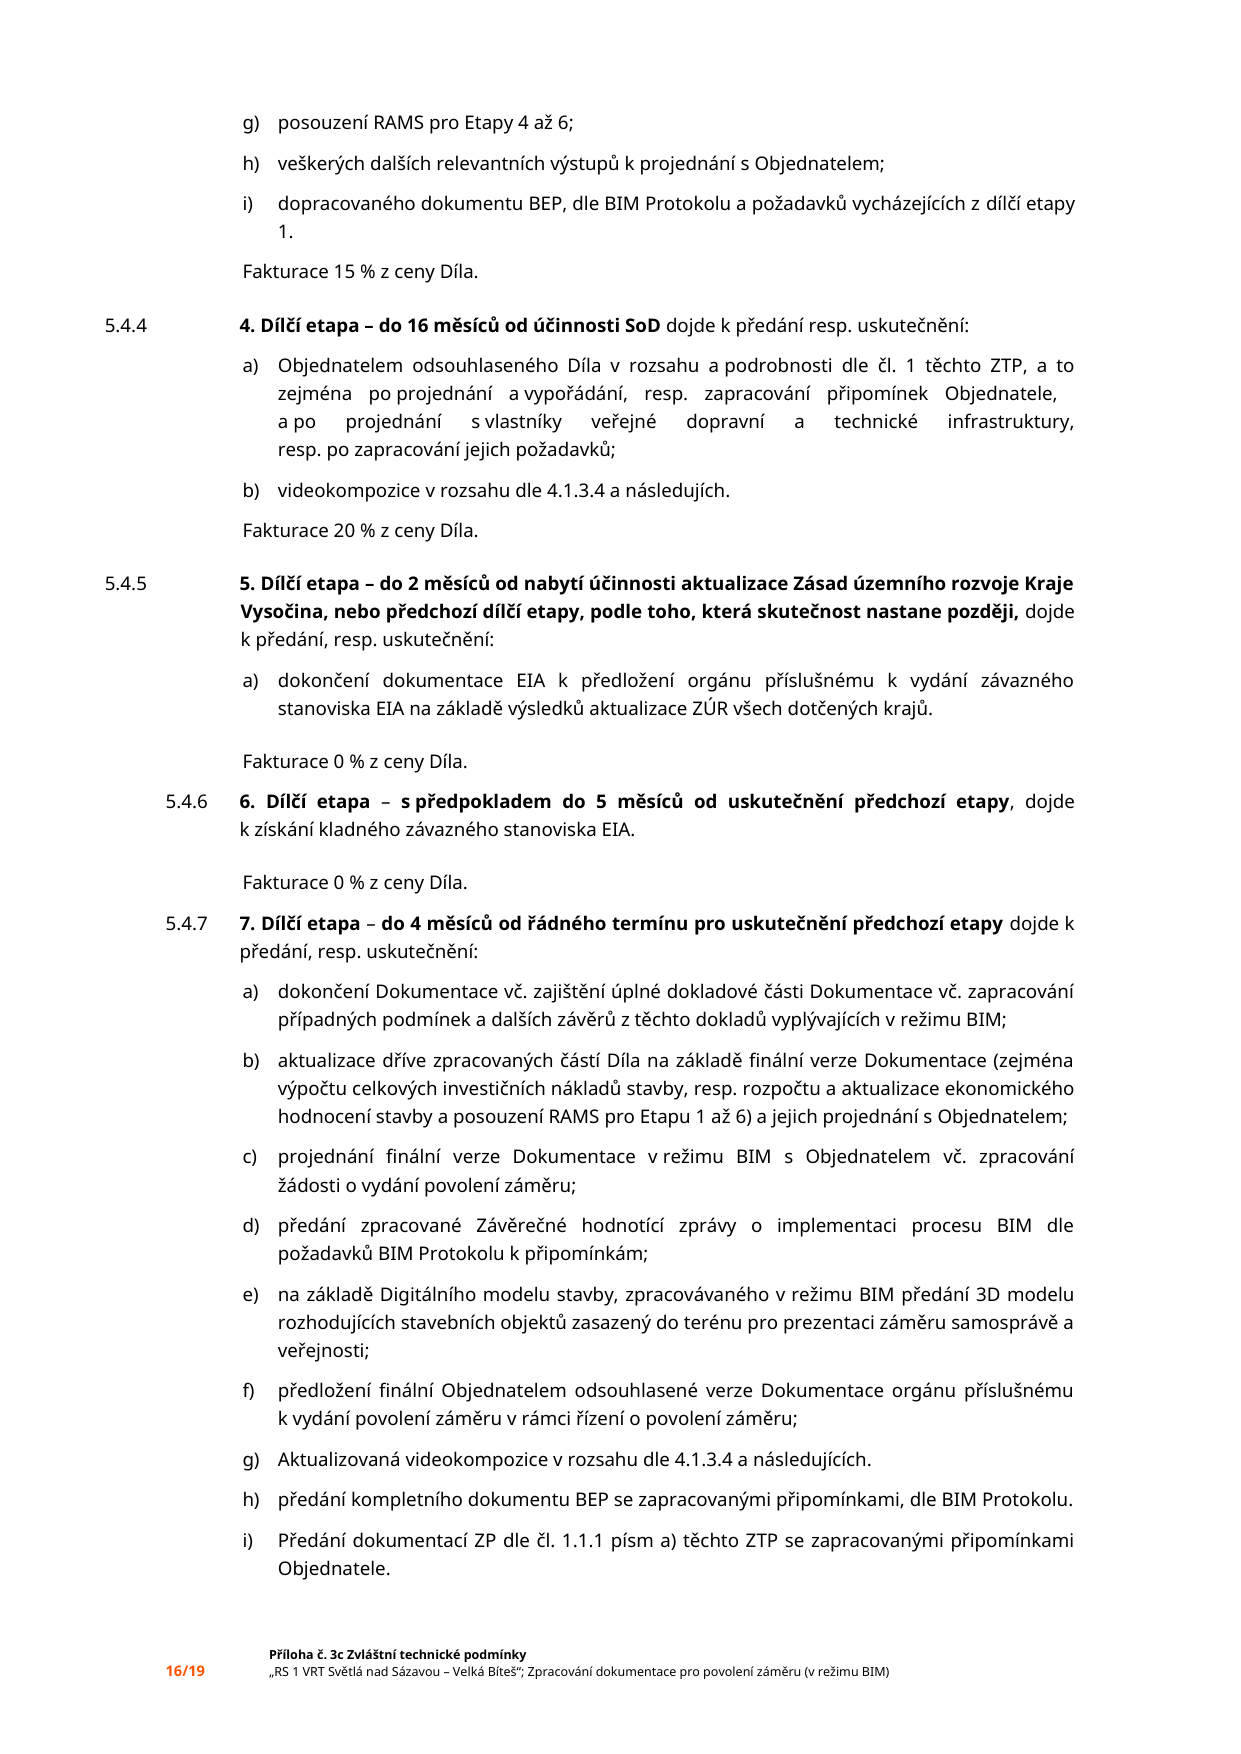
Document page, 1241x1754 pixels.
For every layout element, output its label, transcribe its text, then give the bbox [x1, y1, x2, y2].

list dokončení dokumentace EIA k předložení orgánu příslušnému k vydání závazného stanoviska EIA na základě výsledků aktualizace ZÚR všech dotčených krajů. [242, 667, 1075, 721]
list předání kompletního dokumentu BEP se zapracovanými připomínkami, dle BIM Protokolu. [242, 1487, 1075, 1512]
list Objednatelem odsouhlaseného Díla v rozsahu a podrobnosti dle čl. 1 těchto ZTP, a to zejména po projednání a vypořádání, resp. zapracování připomínek Objednatele, a po projednání s vlastníky veřejné dopravní a technické infrastruktury, resp. po zapracování jejich požadavků; [242, 352, 1075, 462]
text veškerých dalších relevantních výstupů k projednání s Objednatelem; [242, 150, 1075, 175]
text Fakturace 0 % z ceny Díla. [242, 748, 1075, 774]
list videokompozice v rozsahu dle 4.1.3.4 a následujích. [242, 477, 1075, 502]
list Fakturace 20 % z ceny Díla. [242, 517, 1075, 543]
text Fakturace 0 % z ceny Díla. [242, 870, 1075, 895]
list na základě Digitálního modelu stavby, zpracovávaného v režimu BIM předání 3D modelu rozhodujících stavebních objektů zasazený do terénu pro prezentaci záměru samosprávě a veřejnosti; [242, 1281, 1075, 1362]
text dopracovaného dokumentu BEP, dle BIM Protokolu a požadavků vycházejících z dílčí etapy 1. [242, 190, 1075, 244]
text 4. Dílčí etapa – do 16 měsíců od účinnosti SoD dojde k předání resp. uskutečnění: [104, 312, 1075, 337]
list předložení finální Objednatelem odsouhlasené verze Dokumentace orgánu příslušnému k vydání povolení záměru v rámci řízení o povolení záměru; [242, 1377, 1075, 1431]
list předání zpracované Závěrečné hodnotící zprávy o implementaci procesu BIM dle požadavků BIM Protokolu k připomínkám; [242, 1212, 1075, 1266]
text 7. Dílčí etapa – do 4 měsíců od řádného termínu pro uskutečnění předchozí etapy dojde k předání, resp. uskutečnění: [165, 910, 1075, 964]
list aktualizace dříve zpracovaných částí Díla na základě finální verze Dokumentace (zejména výpočtu celkových investičních nákladů stavby, resp. rozpočtu a aktualizace ekonomického hodnocení stavby a posouzení RAMS pro Etapu 1 až 6) a jejich projednání s Objednatelem; [242, 1047, 1075, 1129]
text 6. Dílčí etapa – s předpokladem do 5 měsíců od uskutečnění předchozí etapy, dojde k získání kladného závazného stanoviska EIA. [165, 789, 1075, 842]
list Aktualizovaná videokompozice v rozsahu dle 4.1.3.4 a následujících. [242, 1446, 1075, 1472]
list Předání dokumentací ZP dle čl. 1.1.1 písm a) těchto ZTP se zapracovanými připomínkami Objednatele. [242, 1527, 1075, 1581]
text posouzení RAMS pro Etapy 4 až 6; [242, 109, 1075, 135]
list projednání finální verze Dokumentace v režimu BIM s Objednatelem vč. zpracování žádosti o vydání povolení záměru; [242, 1144, 1075, 1197]
text Fakturace 15 % z ceny Díla. [242, 259, 1075, 284]
list dokončení Dokumentace vč. zajištění úplné dokladové části Dokumentace vč. zapracování případných podmínek a dalších závěrů z těchto dokladů vyplývajících v režimu BIM; [242, 979, 1075, 1032]
text 5. Dílčí etapa – do 2 měsíců od nabytí účinnosti aktualizace Zásad územního rozvoje Kraje Vysočina, nebo předchozí dílčí etapy, podle toho, která skutečnost nastane později, dojde k předání, resp. uskutečnění: [104, 571, 1075, 652]
